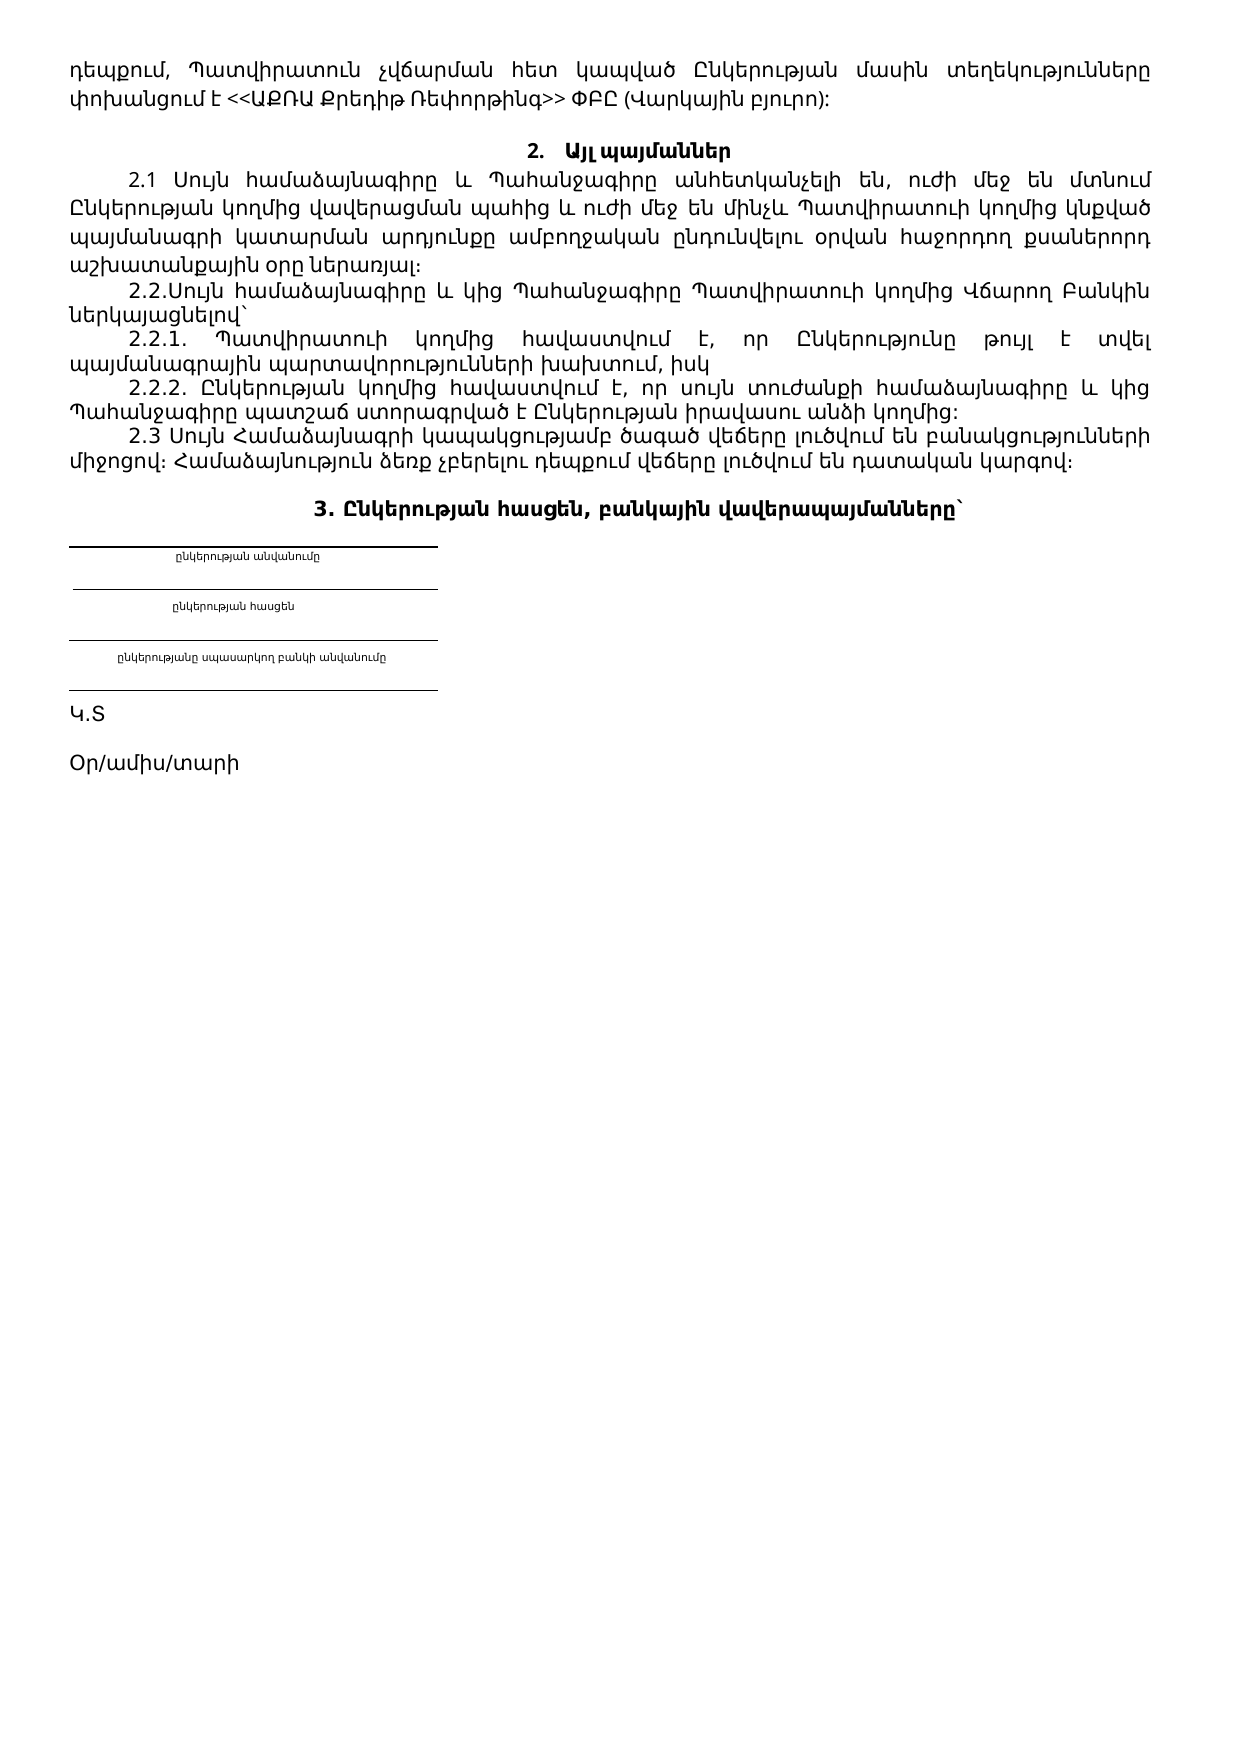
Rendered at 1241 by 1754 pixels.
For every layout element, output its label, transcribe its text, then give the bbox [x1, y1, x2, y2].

text 2.2.2. Ընկերության կողմից հավաստվում է, որ սույն տուժանքի համաձայնագիրը և կից Պահանջագիրը պատշաճ ստորագրված է Ընկերության իրավասու անձի կողմից: [69, 376, 1152, 424]
text Օր/ամիս/տարի [69, 751, 1152, 775]
text 2.2.Սույն համաձայնագիրը և կից Պահանջագիրը Պատվիրատուի կողմից Վճարող Բանկին ներկայացնելով` [69, 279, 1152, 327]
text ընկերությանը սպասարկող բանկի անվանումը [69, 652, 1152, 673]
text Կ.Տ [69, 702, 1152, 726]
text 2.3 Սույն Համաձայնագրի կապակցությամբ ծագած վեճերը լուծվում են բանակցությունների միջոցով։ Համաձայնություն ձեռք չբերելու դեպքում վեճերը լուծվում են դատական կարգով։ [69, 424, 1152, 473]
text ընկերության հասցեն [69, 601, 1152, 623]
text 2.2.1. Պատվիրատուի կողմից հավաստվում է, որ Ընկերությունը թույլ է տվել պայմանագրային պարտավորությունների խախտում, իսկ [69, 327, 1152, 376]
text ընկերության անվանումը [69, 550, 1152, 572]
text 2.1 Սույն համաձայնագիրը և Պահանջագիրը անհետկանչելի են, ուժի մեջ են մտնում Ընկերության կողմից վավերացման պահից և ուժի մեջ են մինչև Պատվիրատուի կողմից կնքված պայմանագրի կատարման արդյունքը ամբողջական ընդունվելու օրվան հաջորդող քսաներորդ աշխատանքային օրը ներառյալ։ [69, 165, 1152, 279]
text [69, 56, 1152, 112]
list Այլ պայմաններ [107, 137, 1152, 165]
text 3. Ընկերության հասցեն, բանկային վավերապայմանները` [69, 497, 1152, 522]
